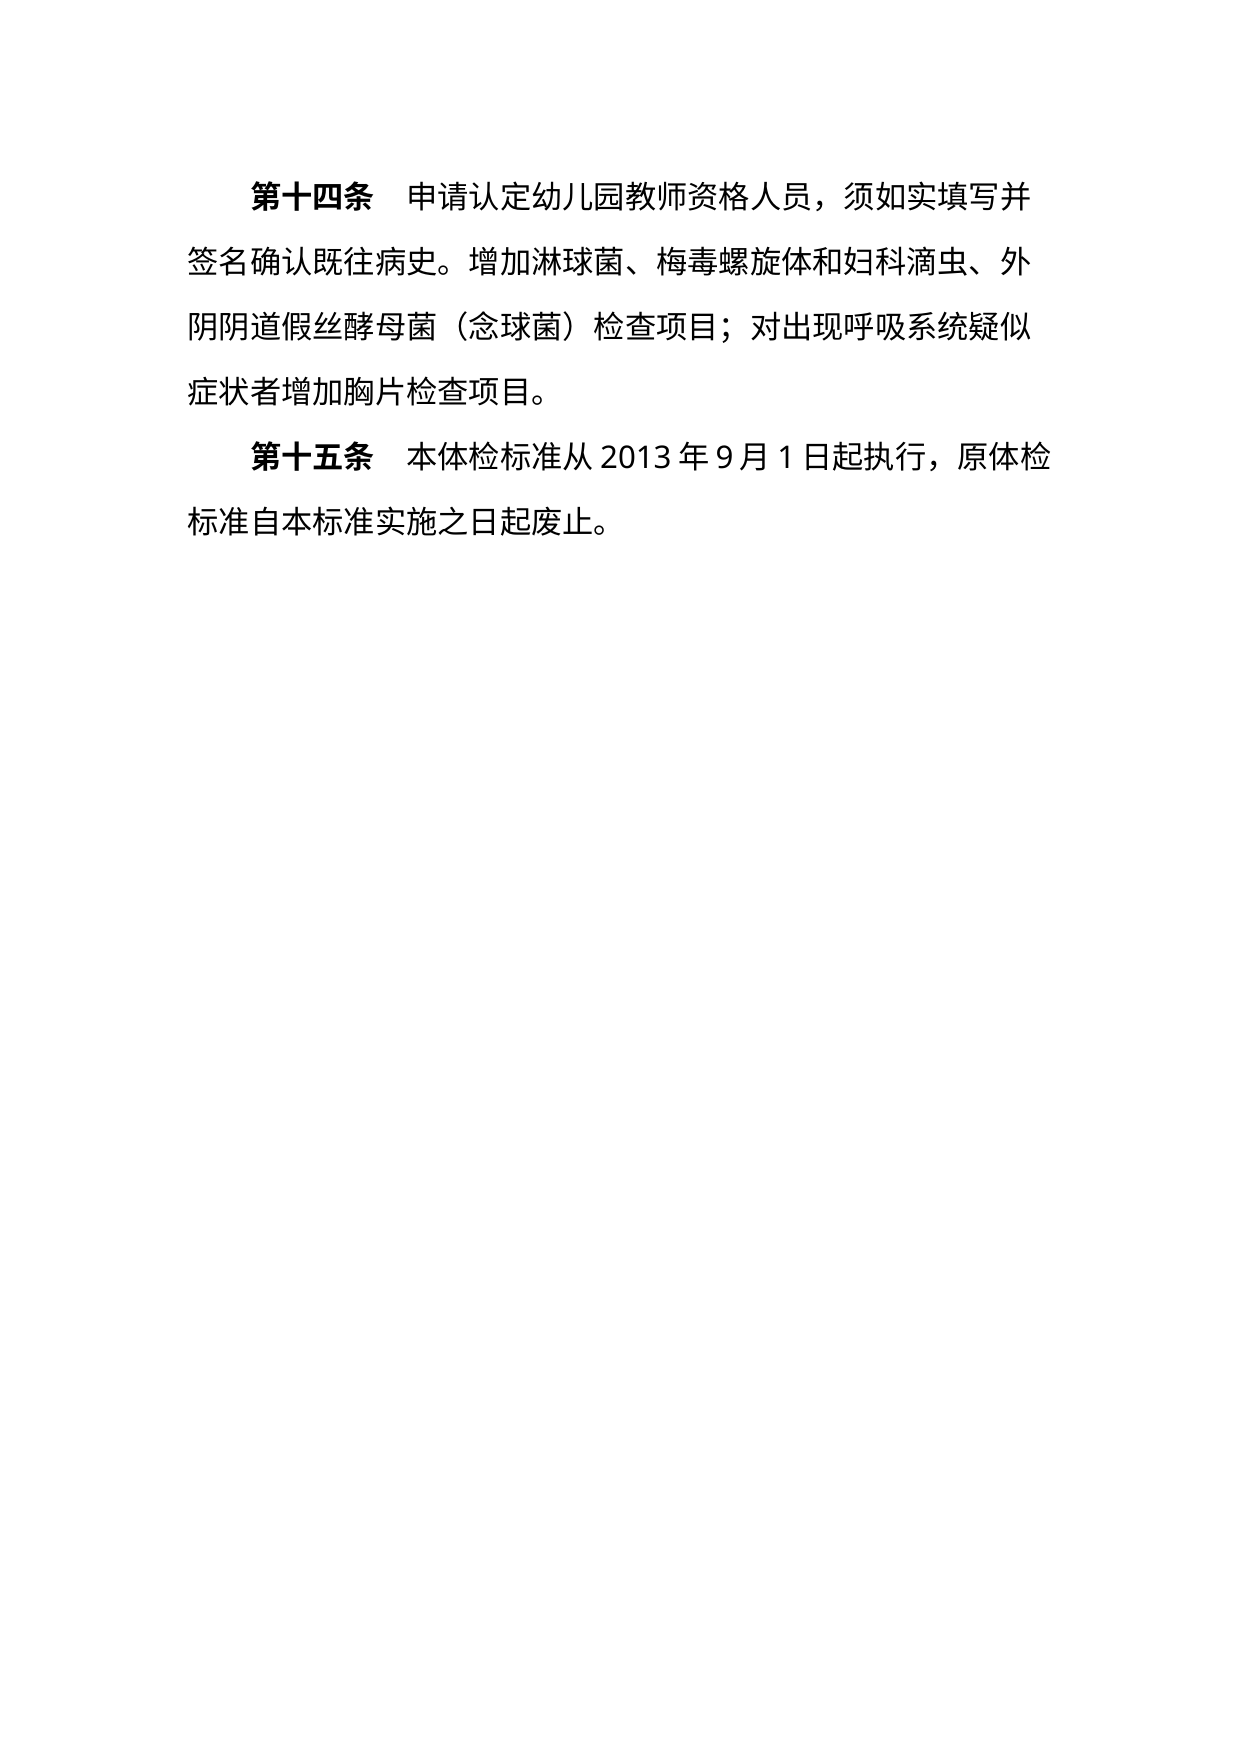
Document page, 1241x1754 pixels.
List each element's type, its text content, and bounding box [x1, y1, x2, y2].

text 第十四条 申请认定幼儿园教师资格人员，须如实填写并签名确认既往病史。增加淋球菌、梅毒螺旋体和妇科滴虫、外阴阴道假丝酵母菌（念球菌）检查项目；对出现呼吸系统疑似症状者增加胸片检查项目。 [187, 162, 1053, 422]
text 第十五条 本体检标准从2013年9月1日起执行，原体检标准自本标准实施之日起废止。 [187, 422, 1053, 552]
